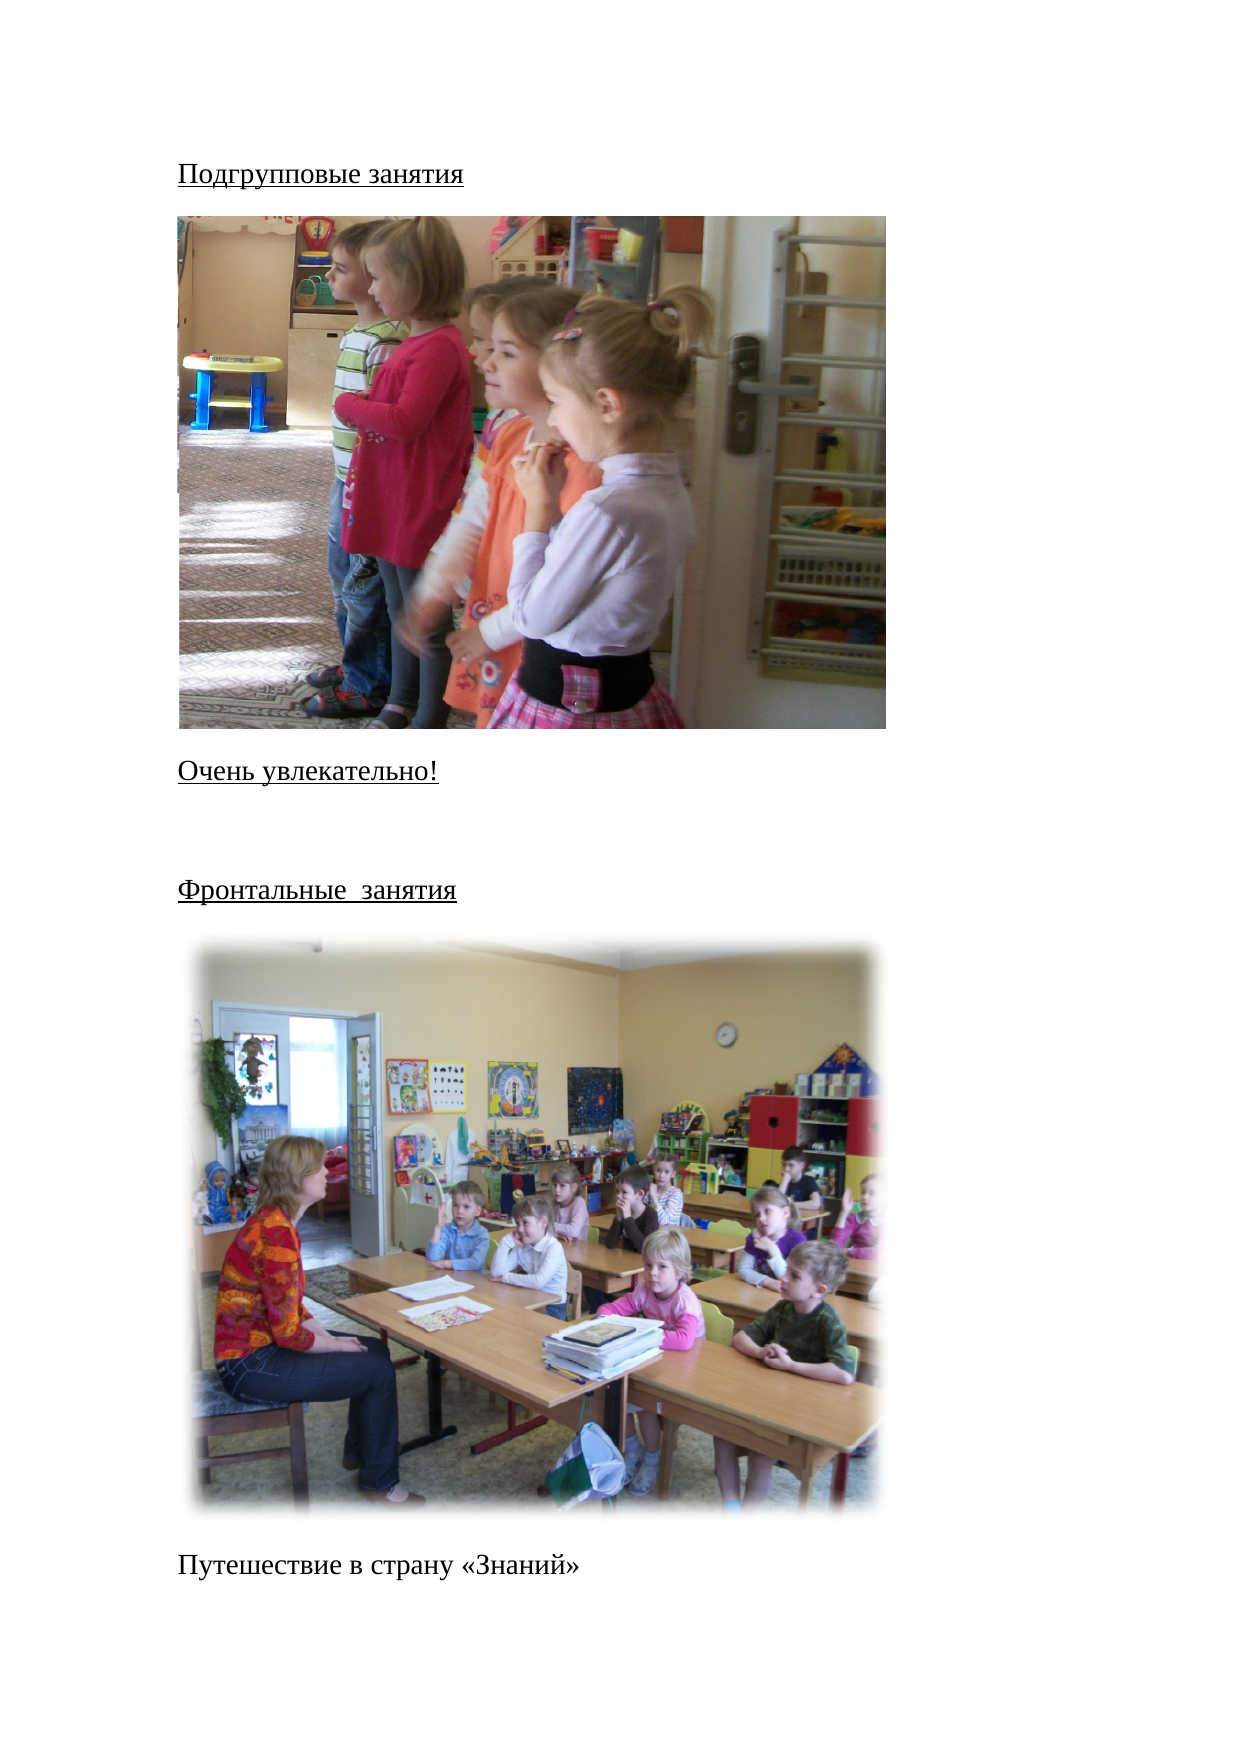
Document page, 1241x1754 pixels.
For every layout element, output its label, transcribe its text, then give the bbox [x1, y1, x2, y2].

text Фронтальные занятия [177, 872, 1152, 906]
text Путешествие в страну «Знаний» [177, 1547, 1152, 1581]
picture [210, 961, 861, 1493]
text Очень увлекательно! [177, 753, 1152, 787]
picture [177, 216, 886, 729]
text Подгрупповые занятия [177, 118, 1152, 190]
